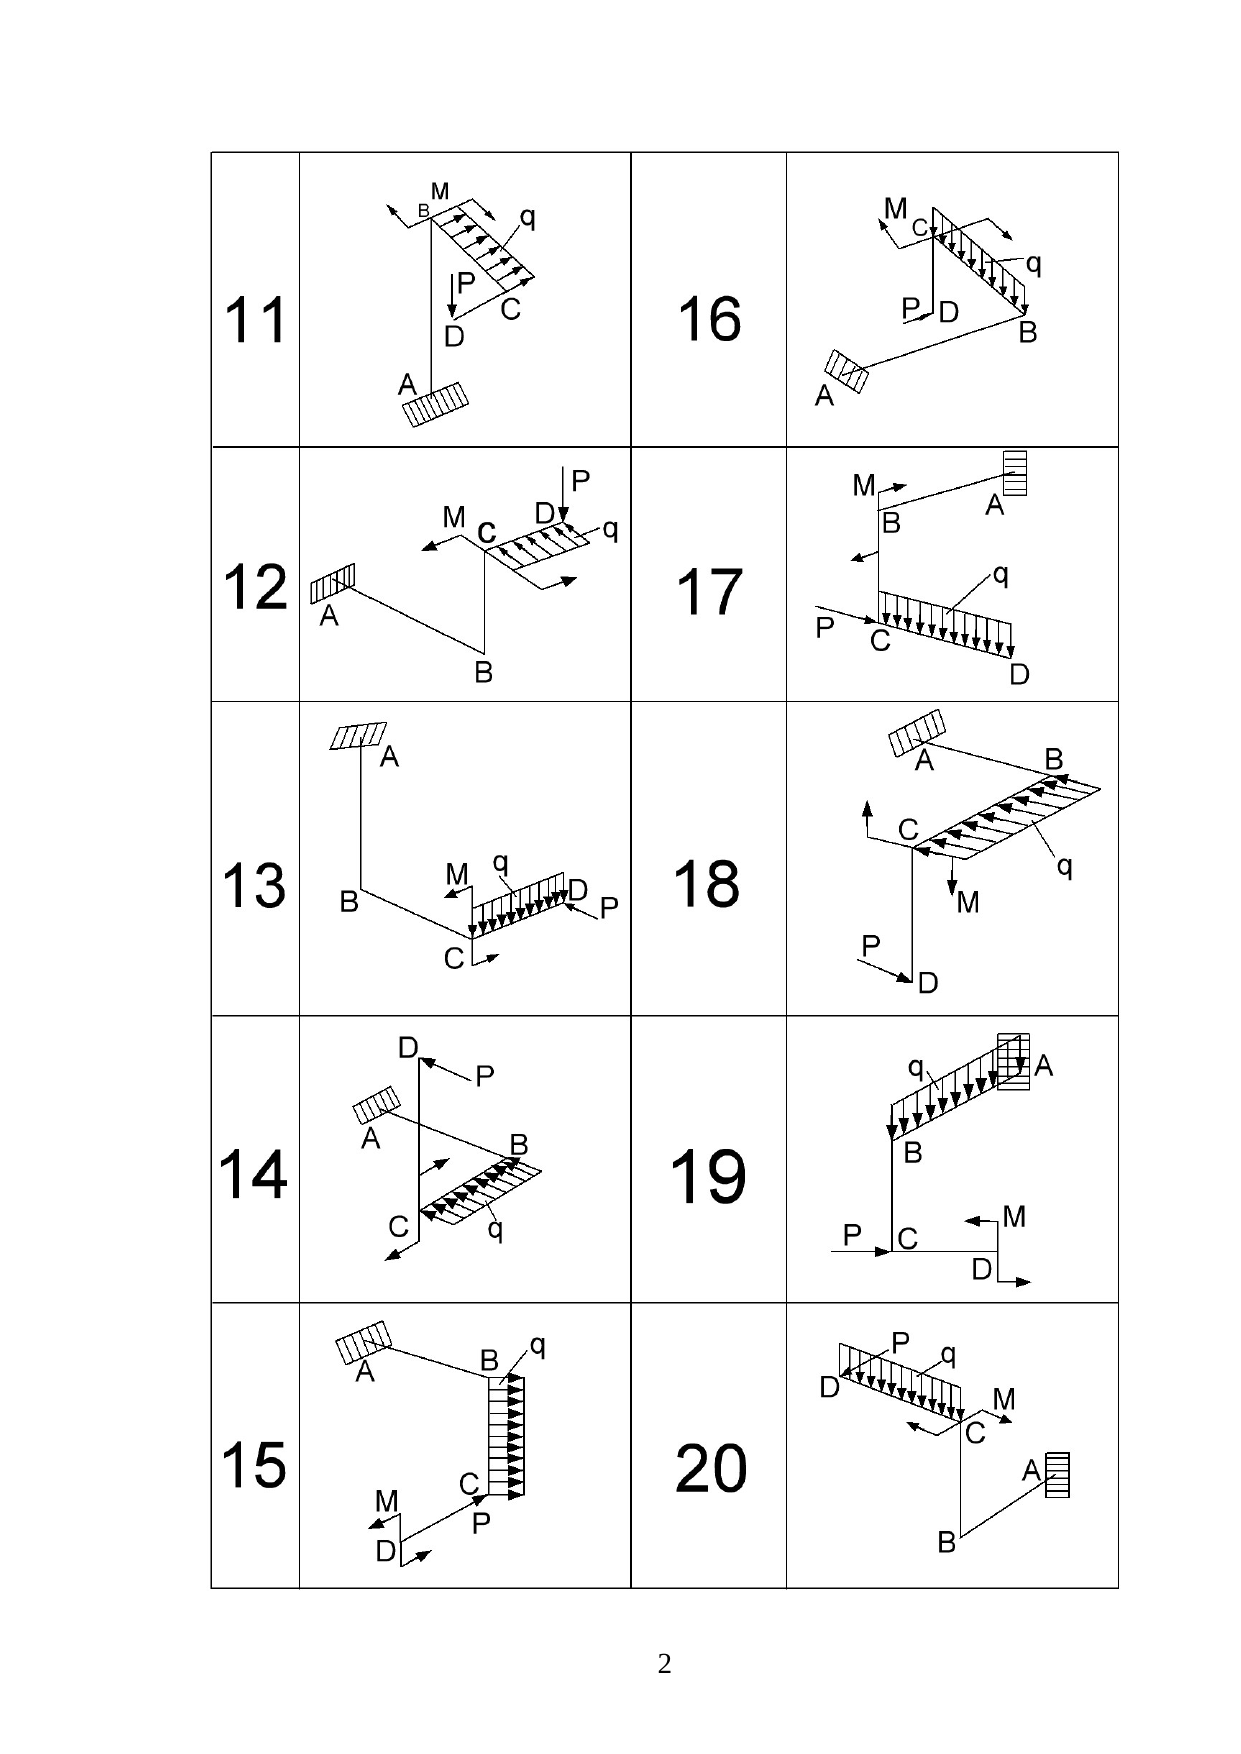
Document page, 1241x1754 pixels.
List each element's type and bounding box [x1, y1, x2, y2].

picture [177, 118, 1152, 1623]
